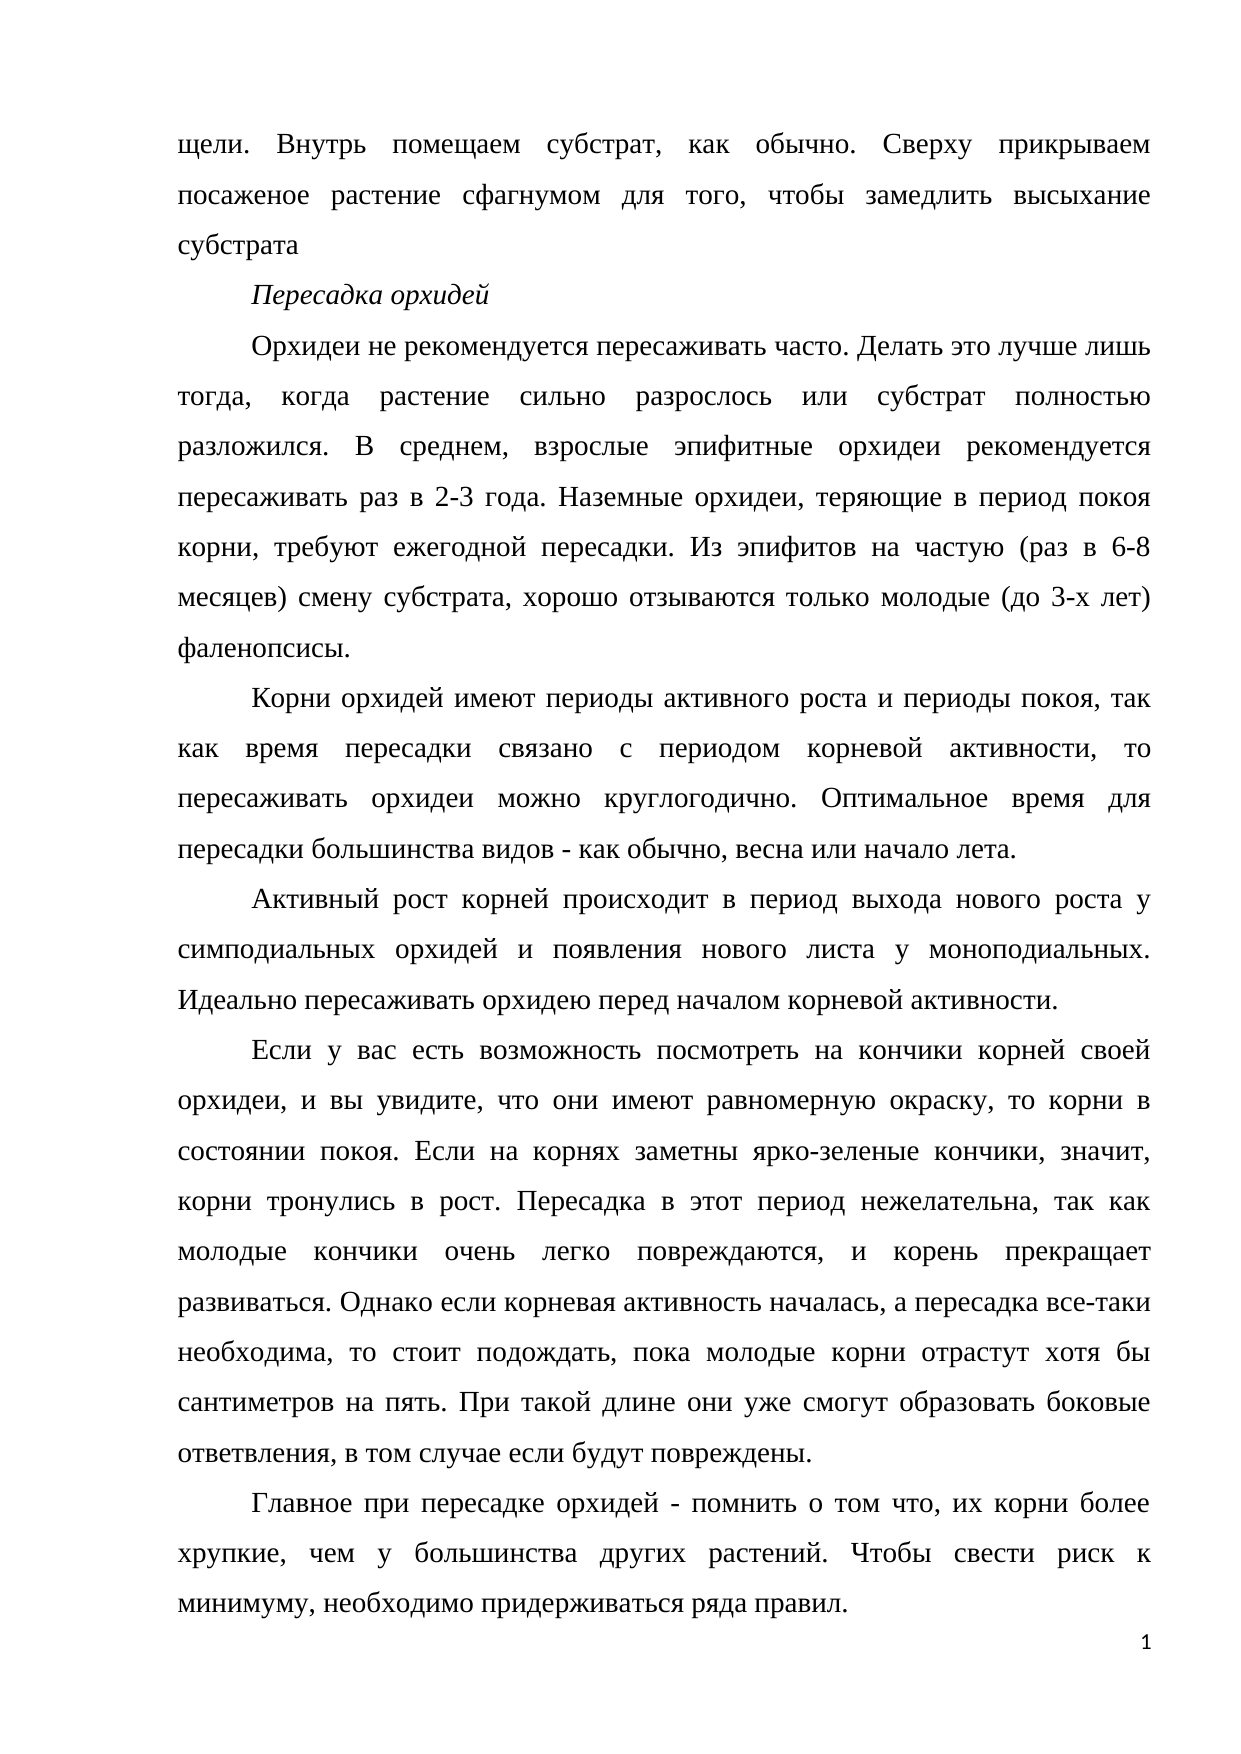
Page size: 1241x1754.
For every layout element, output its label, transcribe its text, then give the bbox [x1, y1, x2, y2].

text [177, 127, 1152, 261]
text Главное при пересадке орхидей - помнить о том что, их корни более хрупкие, чем у большинства других растений. Чтобы свести риск к минимуму, необходимо придерживаться ряда правил. [177, 1485, 1152, 1619]
text Корни орхидей имеют периоды активного роста и периоды покоя, так как время пересадки связано с периодом корневой активности, то пересаживать орхидеи можно круглогодично. Оптимальное время для пересадки большинства видов - как обычно, весна или начало лета. [177, 680, 1152, 864]
text Если у вас есть возможность посмотреть на кончики корней своей орхидеи, и вы увидите, что они имеют равномерную окраску, то корни в состоянии покоя. Если на корнях заметны ярко-зеленые кончики, значит, корни тронулись в рост. Пересадка в этот период нежелательна, так как молодые кончики очень легко повреждаются, и корень прекращает развиваться. Однако если корневая активность началась, а пересадка все-таки необходима, то стоит подождать, пока молодые корни отрастут хотя бы сантиметров на пять. При такой длине они уже смогут образовать боковые ответвления, в том случае если будут повреждены. [177, 1032, 1152, 1468]
subtitle Пересадка орхидей [177, 277, 1152, 311]
text Активный рост корней происходит в период выхода нового роста у симподиальных орхидей и появления нового листа у моноподиальных. Идеально пересаживать орхидею перед началом корневой активности. [177, 881, 1152, 1015]
text Орхидеи не рекомендуется пересаживать часто. Делать это лучше лишь тогда, когда растение сильно разрослось или субстрат полностью разложился. В среднем, взрослые эпифитные орхидеи рекомендуется пересаживать раз в 2-3 года. Наземные орхидеи, теряющие в период покоя корни, требуют ежегодной пересадки. Из эпифитов на частую (раз в 6-8 месяцев) смену субстрата, хорошо отзываются только молодые (до 3-х лет) фаленопсисы. [177, 328, 1152, 663]
